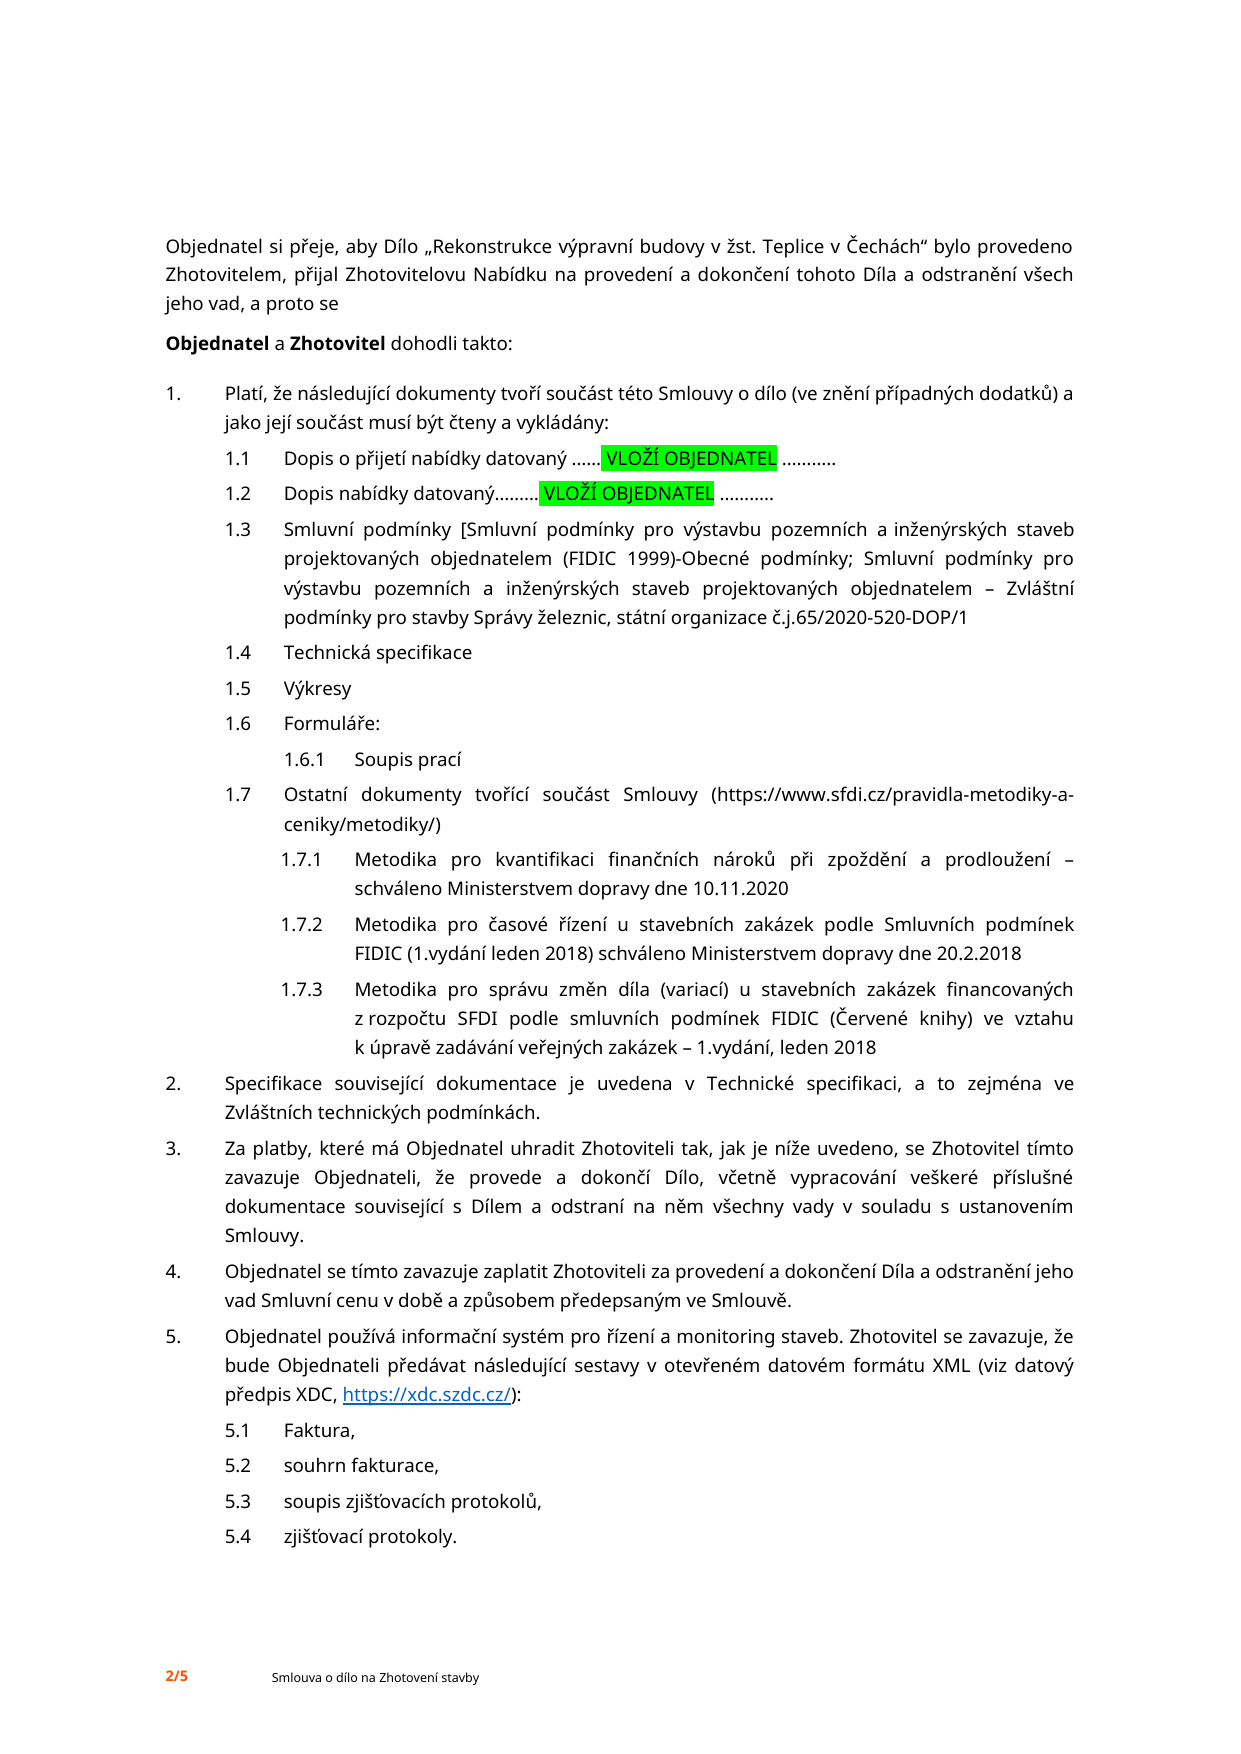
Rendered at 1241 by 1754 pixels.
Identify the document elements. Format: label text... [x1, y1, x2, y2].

list zjišťovací protokoly. [224, 1524, 1075, 1549]
list Dopis nabídky datovaný……… VLOŽÍ OBJEDNATEL ……….. [224, 481, 539, 506]
list Soupis prací [283, 746, 1075, 772]
list Faktura, [224, 1417, 1075, 1443]
list souhrn fakturace, [224, 1453, 1075, 1478]
list Technická specifikace [224, 639, 1075, 665]
list Metodika pro časové řízení u stavebních zakázek podle Smluvních podmínek FIDIC (1.vydání leden 2018) schváleno Ministerstvem dopravy dne 20.2.2018 [280, 911, 1075, 966]
list Metodika pro kvantifikaci finančních nároků při zpoždění a prodloužení – schváleno Ministerstvem dopravy dne 10.11.2020 [280, 846, 1075, 901]
list Platí, že následující dokumenty tvoří součást této Smlouvy o dílo (ve znění případných dodatků) a jako její součást musí být čteny a vykládány: [165, 380, 1075, 435]
list Dopis o přijetí nabídky datovaný …… VLOŽÍ OBJEDNATEL ……….. [777, 445, 1075, 471]
list Ostatní dokumenty tvořící součást Smlouvy (https://www.sfdi.cz/pravidla-metodiky-a-ceniky/metodiky/) [224, 782, 1075, 836]
list Dopis nabídky datovaný……… VLOŽÍ OBJEDNATEL ……….. [714, 481, 1075, 506]
list Výkresy [224, 675, 1075, 701]
list soupis zjišťovacích protokolů, [224, 1488, 1075, 1514]
list Formuláře: [224, 711, 1075, 736]
list Objednatel používá informační systém pro řízení a monitoring staveb. Zhotovitel se zavazuje, že bude Objednateli předávat následující sestavy v otevřeném datovém formátu XML (viz datový předpis XDC, https://xdc.szdc.cz/): [165, 1323, 1075, 1407]
list Objednatel se tímto zavazuje zaplatit Zhotoviteli za provedení a dokončení Díla a odstranění jeho vad Smluvní cenu v době a způsobem předepsaným ve Smlouvě. [165, 1258, 1075, 1313]
text Objednatel si přeje, aby Dílo „Rekonstrukce výpravní budovy v žst. Teplice v Čechách“ bylo provedeno Zhotovitelem, přijal Zhotovitelovu Nabídku na provedení a dokončení tohoto Díla a odstranění všech jeho vad, a proto se [165, 234, 1075, 315]
list Za platby, které má Objednatel uhradit Zhotoviteli tak, jak je níže uvedeno, se Zhotovitel tímto zavazuje Objednateli, že provede a dokončí Dílo, včetně vypracování veškeré příslušné dokumentace související s Dílem a odstraní na něm všechny vady v souladu s ustanovením Smlouvy. [165, 1135, 1075, 1248]
list Metodika pro správu změn díla (variací) u stavebních zakázek financovaných z rozpočtu SFDI podle smluvních podmínek FIDIC (Červené knihy) ve vztahu k úpravě zadávání veřejných zakázek – 1.vydání, leden 2018 [280, 976, 1075, 1060]
list Smluvní podmínky [Smluvní podmínky pro výstavbu pozemních a inženýrských staveb projektovaných objednatelem (FIDIC 1999)-Obecné podmínky; Smluvní podmínky pro výstavbu pozemních a inženýrských staveb projektovaných objednatelem – Zvláštní podmínky pro stavby Správy železnic, státní organizace č.j.65/2020-520-DOP/1 [224, 516, 1075, 629]
list Specifikace související dokumentace je uvedena v Technické specifikaci, a to zejména ve Zvláštních technických podmínkách. [165, 1070, 1075, 1125]
text Objednatel a Zhotovitel dohodli takto: [165, 330, 1075, 356]
list Dopis o přijetí nabídky datovaný …… VLOŽÍ OBJEDNATEL ……….. [224, 445, 601, 471]
